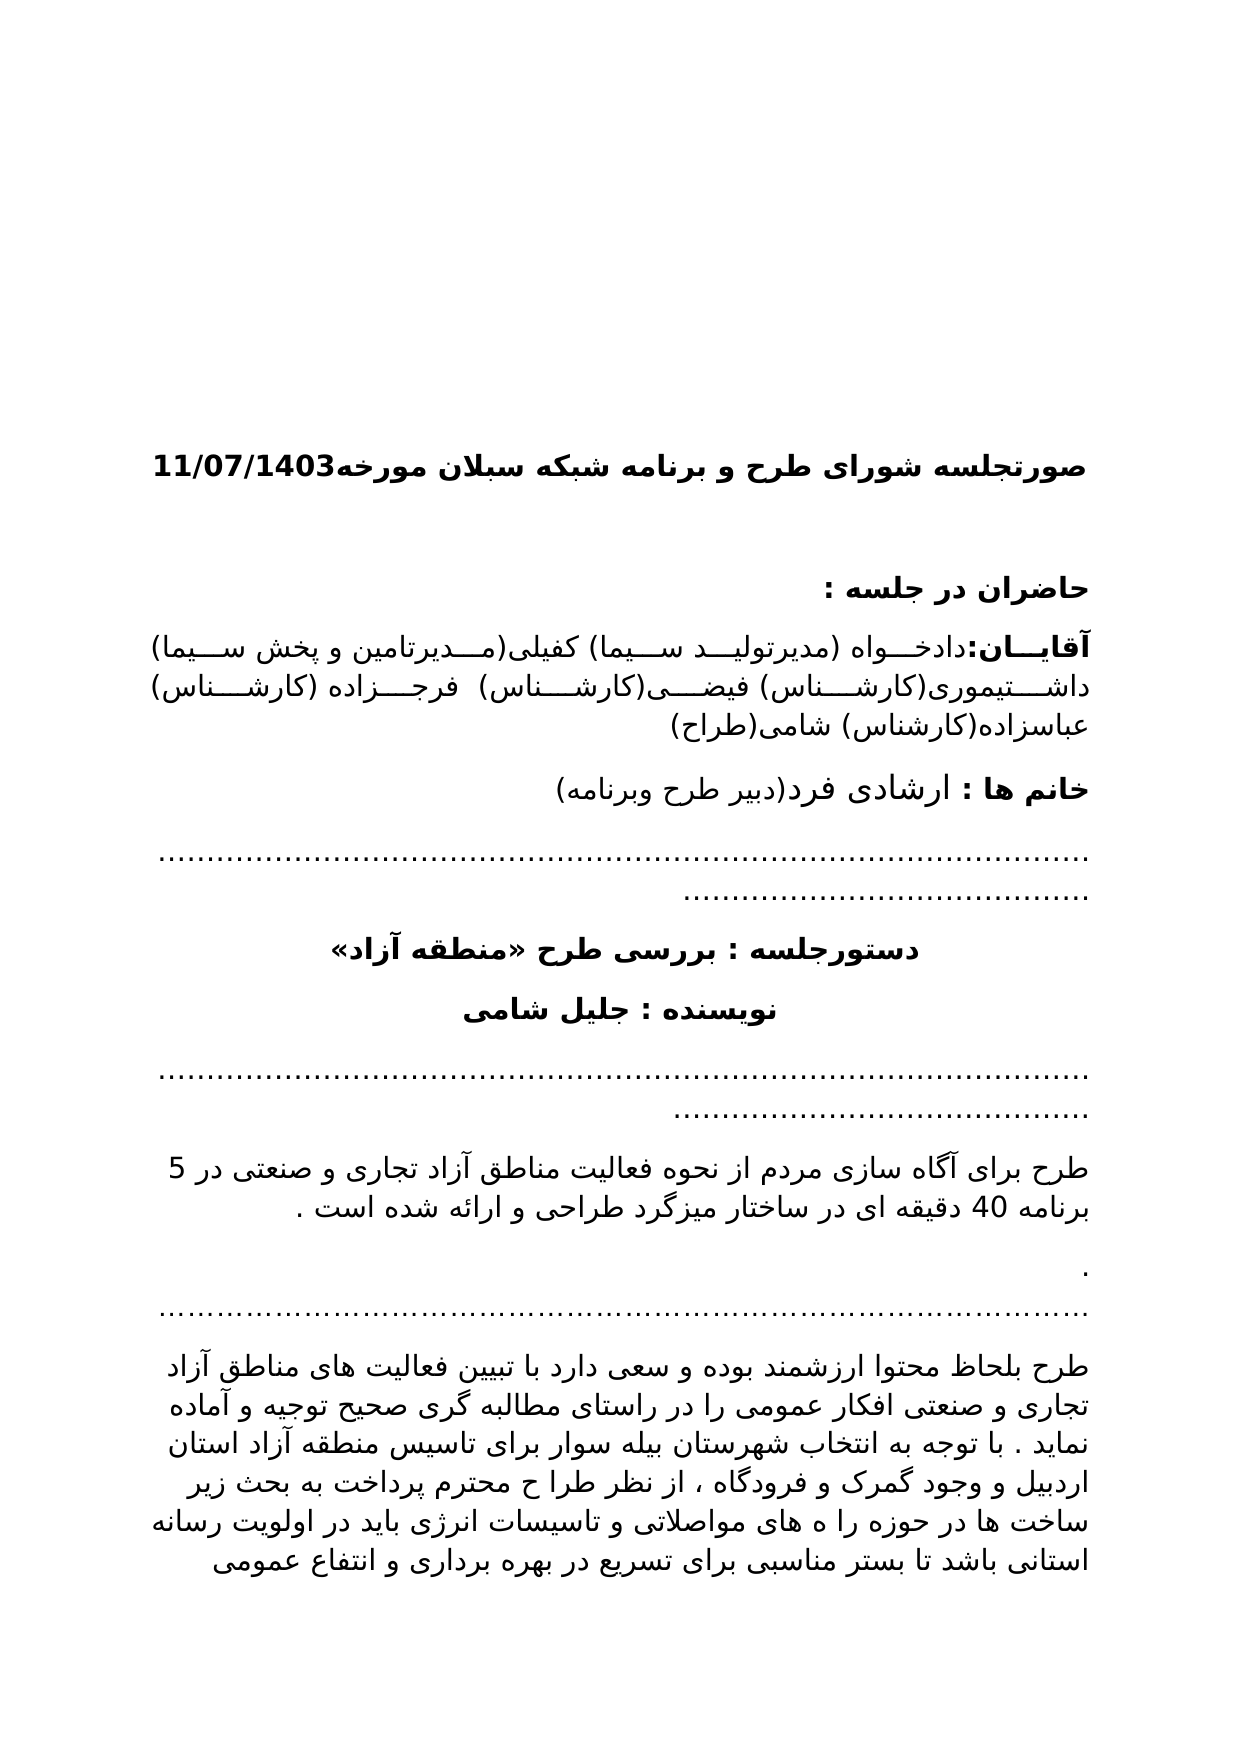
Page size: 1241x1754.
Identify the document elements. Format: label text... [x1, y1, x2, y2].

text خانم ها : ارشادی فرد(دبیر طرح وبرنامه) [150, 768, 1090, 807]
text .…………………………………………………………………………………… [150, 1250, 1090, 1323]
text نویسنده : جلیل شامی [150, 992, 1090, 1026]
text …………………………………………………………………………………………………………………………. [150, 1052, 1090, 1125]
text دستورجلسه : بررسی طرح «منطقه آزاد» [150, 933, 1090, 967]
text آقایان:دادخواه (مدیرتولید سیما) کفیلی(مدیرتامین و پخش سیما) داشتیموری(کارشناس) فیضی(کارشناس) فرجزاده (کارشناس) عباسزاده(کارشناس) شامی(طراح) [150, 631, 1090, 743]
text حاضران در جلسه : [150, 571, 1090, 605]
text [150, 1349, 1090, 1578]
text طرح برای آگاه سازی مردم از نحوه فعالیت مناطق آزاد تجاری و صنعتی در 5 برنامه 40 دقیقه ای در ساختار میزگرد طراحی و ارائه شده است . [150, 1151, 1090, 1224]
text صورتجلسه شورای طرح و برنامه شبکه سبلان مورخه11/07/1403 [150, 449, 1090, 483]
text ………………………………………………………………………………………………………………………… [150, 834, 1090, 907]
